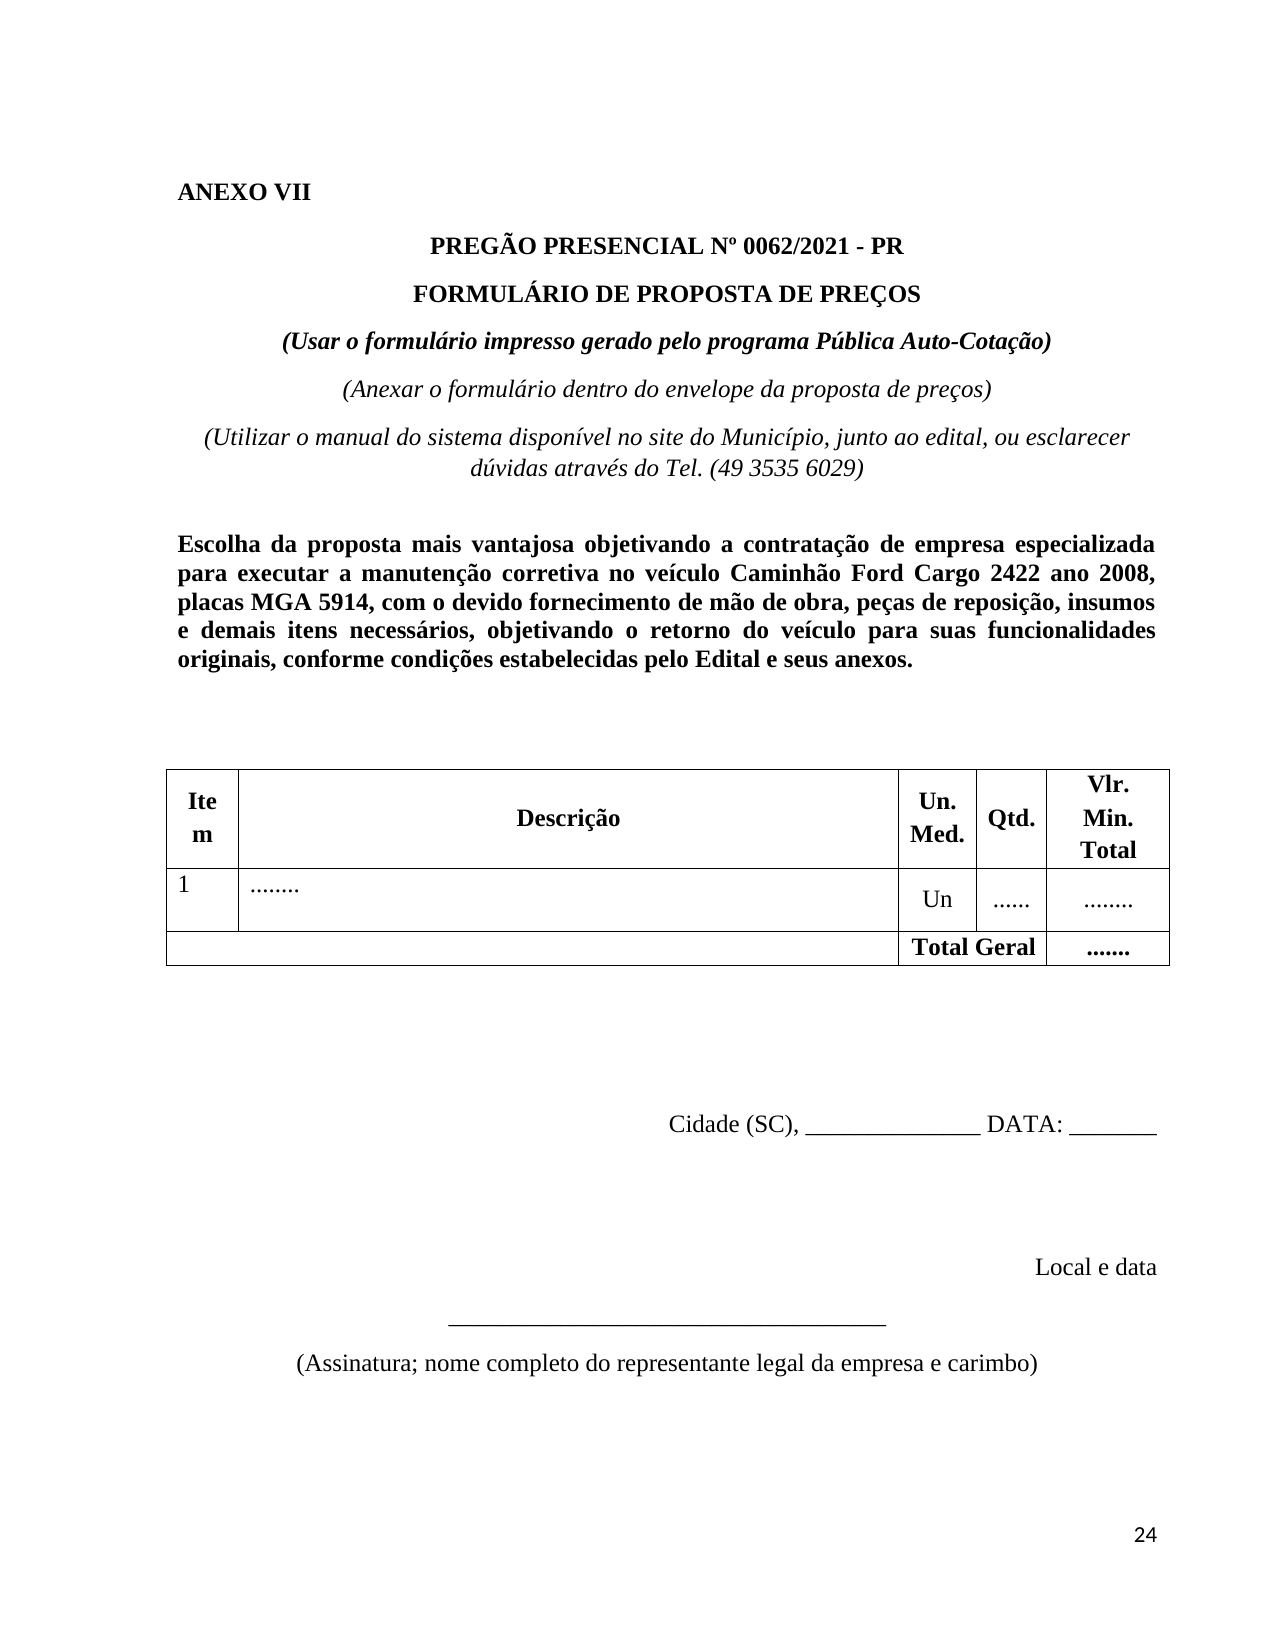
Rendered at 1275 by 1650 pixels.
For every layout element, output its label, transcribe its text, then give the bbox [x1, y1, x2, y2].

table_cell ...... [977, 869, 1046, 931]
text (Usar o formulário impresso gerado pelo programa Pública Auto-Cotação) [177, 326, 1157, 355]
table_cell ........ [1047, 869, 1169, 931]
text ___________________________________ [177, 1300, 1157, 1329]
text FORMULÁRIO DE PROPOSTA DE PREÇOS [177, 279, 1157, 307]
table_cell [167, 932, 898, 965]
text Local e data [177, 1252, 1157, 1281]
table_header Vlr. Min. Total [1047, 770, 1169, 868]
text (Utilizar o manual do sistema disponível no site do Município, junto ao edital, ou esclarecer dúvidas através do Tel. (49 3535 6029) [177, 422, 1157, 482]
table_header Descrição [239, 770, 898, 868]
text Escolha da proposta mais vantajosa objetivando a contratação de empresa especializada para executar a manutenção corretiva no veículo Caminhão Ford Cargo 2422 ano 2008, placas MGA 5914, com o devido fornecimento de mão de obra, peças de reposição, insumos e demais itens necessários, objetivando o retorno do veículo para suas funcionalidades originais, conforme condições estabelecidas pelo Edital e seus anexos. [177, 529, 1157, 673]
table_cell Total Geral [899, 932, 1046, 965]
table_cell Un [899, 869, 976, 931]
table_cell 1 [167, 869, 238, 931]
table_header Qtd. [977, 770, 1046, 868]
table_cell ........ [239, 869, 898, 931]
text (Anexar o formulário dentro do envelope da proposta de preços) [177, 374, 1157, 403]
text Cidade (SC), ______________ DATA: _______ [177, 1109, 1157, 1138]
table_header Un. Med. [899, 770, 976, 868]
table_header Item [167, 770, 238, 868]
text ANEXO VII [177, 177, 1157, 206]
table_cell ....... [1047, 932, 1169, 965]
text PREGÃO PRESENCIAL Nº 0062/2021 - PR [177, 231, 1157, 260]
text (Assinatura; nome completo do representante legal da empresa e carimbo) [177, 1348, 1157, 1377]
